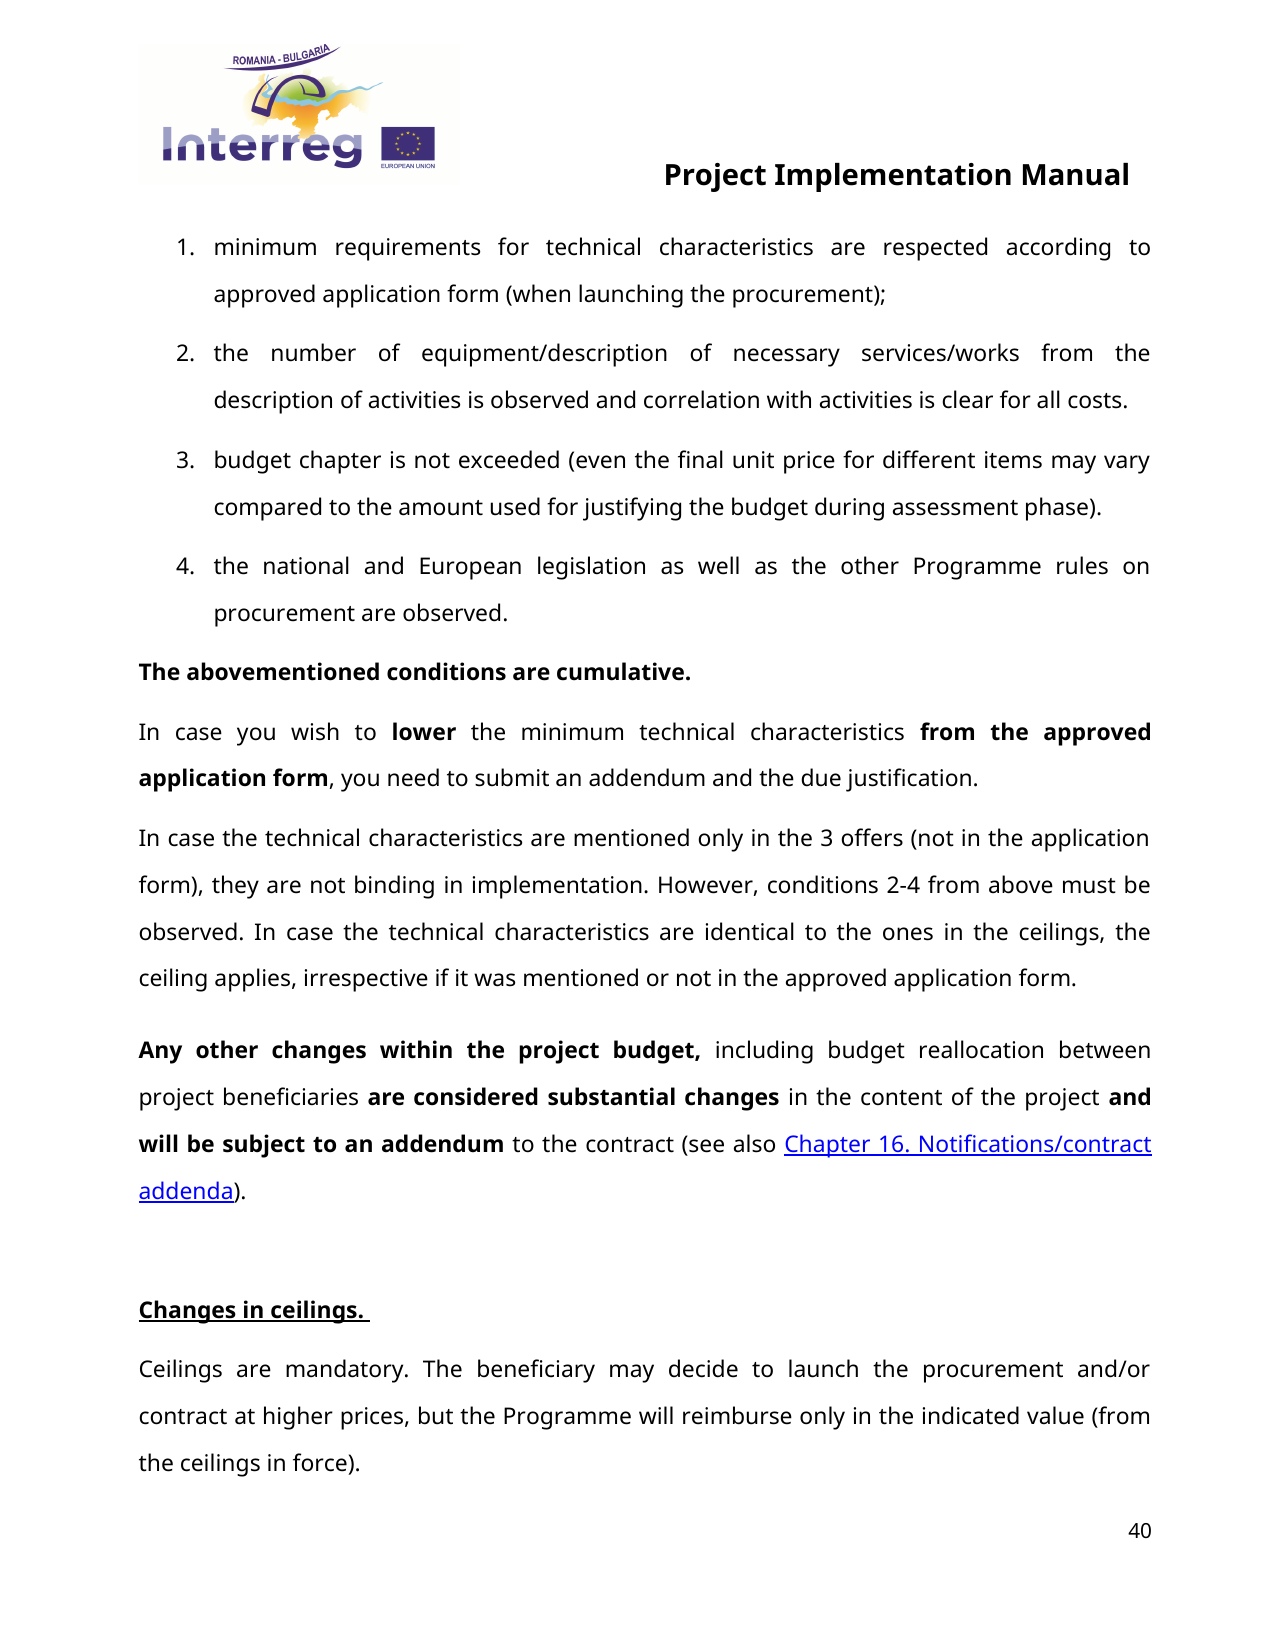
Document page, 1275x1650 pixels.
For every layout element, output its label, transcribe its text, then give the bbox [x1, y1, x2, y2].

list the number of equipment/description of necessary services/works from the description of activities is observed and correlation with activities is clear for all costs. [176, 337, 1152, 415]
text In case the technical characteristics are mentioned only in the 3 offers (not in the application form), they are not binding in implementation. However, conditions 2-4 from above must be observed. In case the technical characteristics are identical to the ones in the ceilings, the ceiling applies, irrespective if it was mentioned or not in the approved application form. [138, 822, 1152, 993]
list budget chapter is not exceeded (even the final unit price for different items may vary compared to the amount used for justifying the budget during assessment phase). [176, 443, 1152, 522]
text Ceilings are mandatory. The beneficiary may decide to launch the procurement and/or contract at higher prices, but the Programme will reimburse only in the indicated value (from the ceilings in force). [138, 1353, 1152, 1478]
picture [138, 44, 461, 185]
text In case you wish to lower the minimum technical characteristics from the approved application form, you need to submit an addendum and the due justification. [138, 715, 1152, 793]
text Changes in ceilings. [138, 1293, 1152, 1325]
list the national and European legislation as well as the other Programme rules on procurement are observed. [176, 550, 1152, 628]
text Any other changes within the project budget, including budget reallocation between project beneficiaries are considered substantial changes in the content of the project and will be subject to an addendum to the contract (see also Chapter 16. Notifications/contract addenda). [138, 1034, 1152, 1206]
list minimum requirements for technical characteristics are respected according to approved application form (when launching the procurement); [176, 231, 1152, 309]
text The abovementioned conditions are cumulative. [138, 656, 1152, 687]
